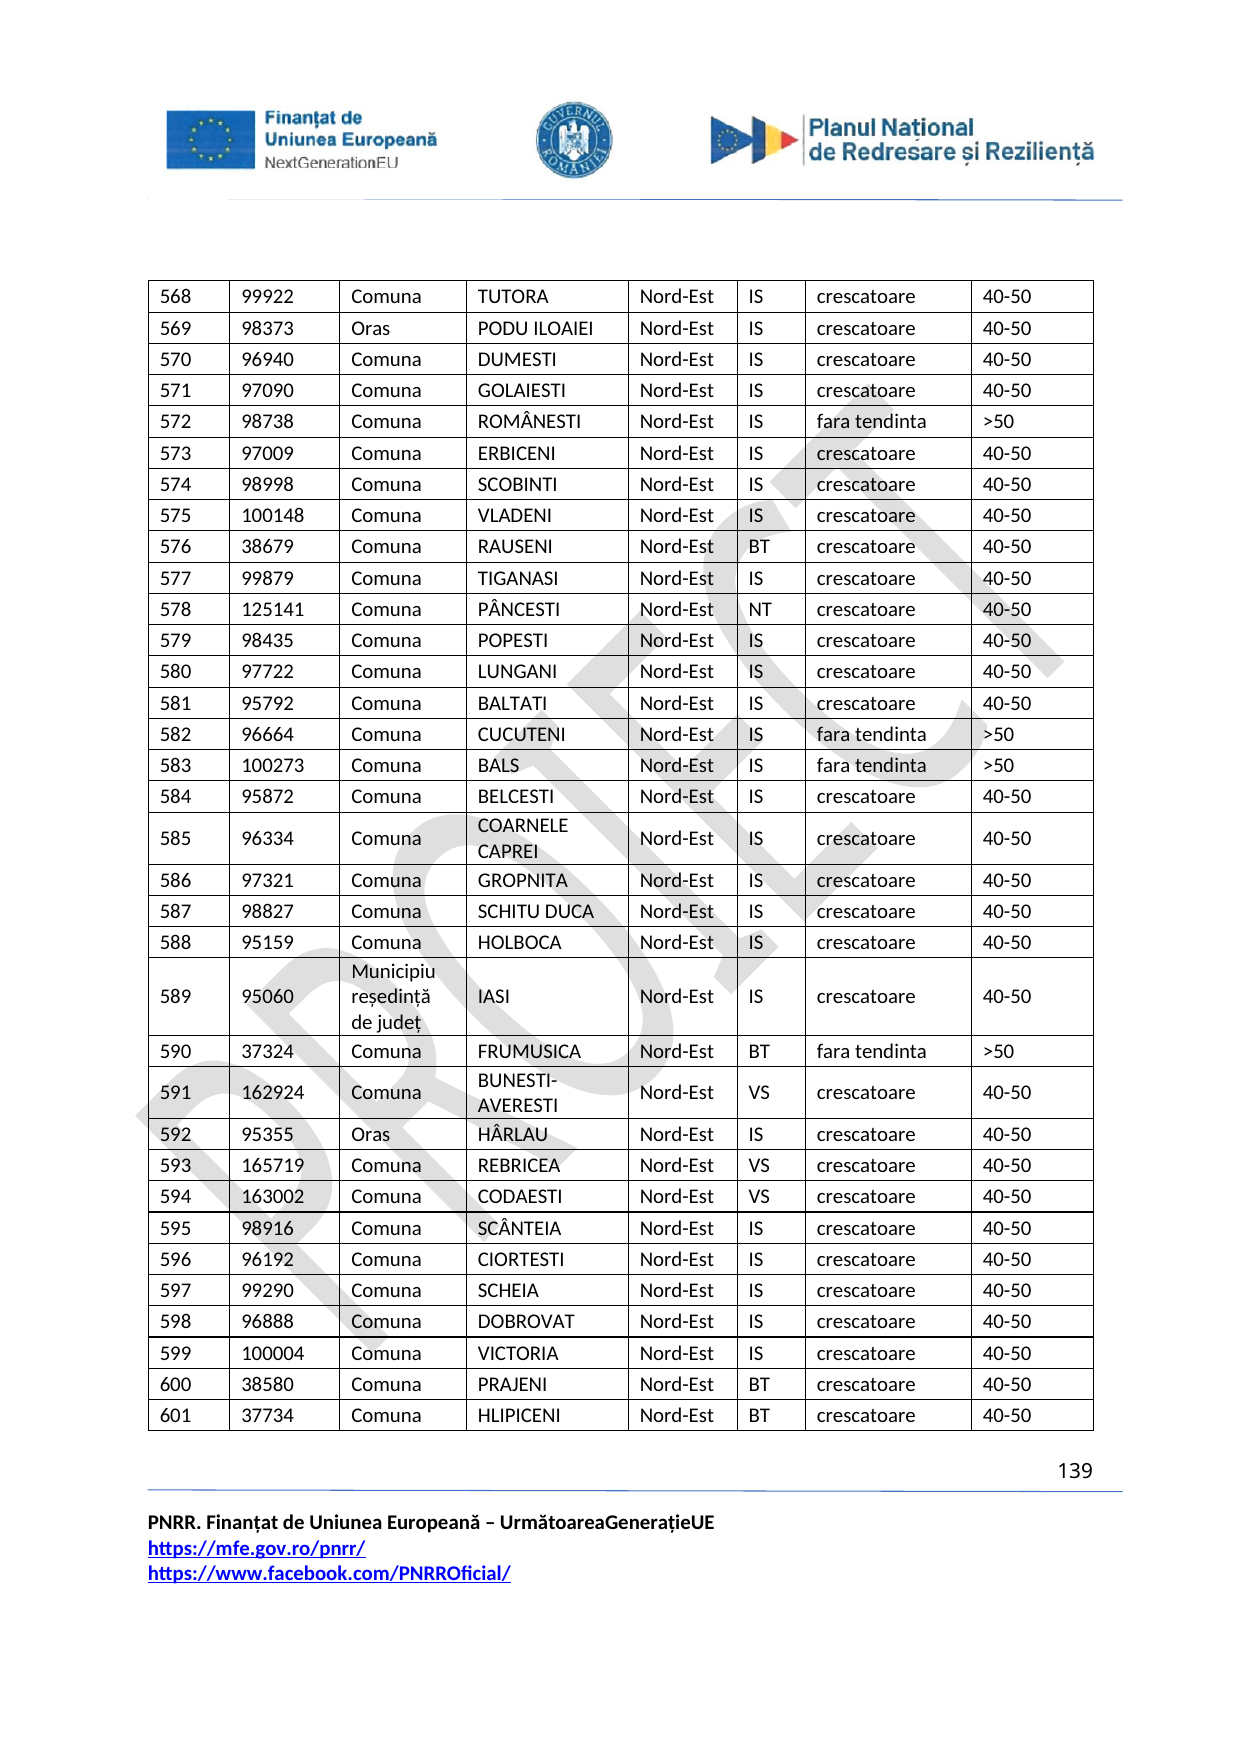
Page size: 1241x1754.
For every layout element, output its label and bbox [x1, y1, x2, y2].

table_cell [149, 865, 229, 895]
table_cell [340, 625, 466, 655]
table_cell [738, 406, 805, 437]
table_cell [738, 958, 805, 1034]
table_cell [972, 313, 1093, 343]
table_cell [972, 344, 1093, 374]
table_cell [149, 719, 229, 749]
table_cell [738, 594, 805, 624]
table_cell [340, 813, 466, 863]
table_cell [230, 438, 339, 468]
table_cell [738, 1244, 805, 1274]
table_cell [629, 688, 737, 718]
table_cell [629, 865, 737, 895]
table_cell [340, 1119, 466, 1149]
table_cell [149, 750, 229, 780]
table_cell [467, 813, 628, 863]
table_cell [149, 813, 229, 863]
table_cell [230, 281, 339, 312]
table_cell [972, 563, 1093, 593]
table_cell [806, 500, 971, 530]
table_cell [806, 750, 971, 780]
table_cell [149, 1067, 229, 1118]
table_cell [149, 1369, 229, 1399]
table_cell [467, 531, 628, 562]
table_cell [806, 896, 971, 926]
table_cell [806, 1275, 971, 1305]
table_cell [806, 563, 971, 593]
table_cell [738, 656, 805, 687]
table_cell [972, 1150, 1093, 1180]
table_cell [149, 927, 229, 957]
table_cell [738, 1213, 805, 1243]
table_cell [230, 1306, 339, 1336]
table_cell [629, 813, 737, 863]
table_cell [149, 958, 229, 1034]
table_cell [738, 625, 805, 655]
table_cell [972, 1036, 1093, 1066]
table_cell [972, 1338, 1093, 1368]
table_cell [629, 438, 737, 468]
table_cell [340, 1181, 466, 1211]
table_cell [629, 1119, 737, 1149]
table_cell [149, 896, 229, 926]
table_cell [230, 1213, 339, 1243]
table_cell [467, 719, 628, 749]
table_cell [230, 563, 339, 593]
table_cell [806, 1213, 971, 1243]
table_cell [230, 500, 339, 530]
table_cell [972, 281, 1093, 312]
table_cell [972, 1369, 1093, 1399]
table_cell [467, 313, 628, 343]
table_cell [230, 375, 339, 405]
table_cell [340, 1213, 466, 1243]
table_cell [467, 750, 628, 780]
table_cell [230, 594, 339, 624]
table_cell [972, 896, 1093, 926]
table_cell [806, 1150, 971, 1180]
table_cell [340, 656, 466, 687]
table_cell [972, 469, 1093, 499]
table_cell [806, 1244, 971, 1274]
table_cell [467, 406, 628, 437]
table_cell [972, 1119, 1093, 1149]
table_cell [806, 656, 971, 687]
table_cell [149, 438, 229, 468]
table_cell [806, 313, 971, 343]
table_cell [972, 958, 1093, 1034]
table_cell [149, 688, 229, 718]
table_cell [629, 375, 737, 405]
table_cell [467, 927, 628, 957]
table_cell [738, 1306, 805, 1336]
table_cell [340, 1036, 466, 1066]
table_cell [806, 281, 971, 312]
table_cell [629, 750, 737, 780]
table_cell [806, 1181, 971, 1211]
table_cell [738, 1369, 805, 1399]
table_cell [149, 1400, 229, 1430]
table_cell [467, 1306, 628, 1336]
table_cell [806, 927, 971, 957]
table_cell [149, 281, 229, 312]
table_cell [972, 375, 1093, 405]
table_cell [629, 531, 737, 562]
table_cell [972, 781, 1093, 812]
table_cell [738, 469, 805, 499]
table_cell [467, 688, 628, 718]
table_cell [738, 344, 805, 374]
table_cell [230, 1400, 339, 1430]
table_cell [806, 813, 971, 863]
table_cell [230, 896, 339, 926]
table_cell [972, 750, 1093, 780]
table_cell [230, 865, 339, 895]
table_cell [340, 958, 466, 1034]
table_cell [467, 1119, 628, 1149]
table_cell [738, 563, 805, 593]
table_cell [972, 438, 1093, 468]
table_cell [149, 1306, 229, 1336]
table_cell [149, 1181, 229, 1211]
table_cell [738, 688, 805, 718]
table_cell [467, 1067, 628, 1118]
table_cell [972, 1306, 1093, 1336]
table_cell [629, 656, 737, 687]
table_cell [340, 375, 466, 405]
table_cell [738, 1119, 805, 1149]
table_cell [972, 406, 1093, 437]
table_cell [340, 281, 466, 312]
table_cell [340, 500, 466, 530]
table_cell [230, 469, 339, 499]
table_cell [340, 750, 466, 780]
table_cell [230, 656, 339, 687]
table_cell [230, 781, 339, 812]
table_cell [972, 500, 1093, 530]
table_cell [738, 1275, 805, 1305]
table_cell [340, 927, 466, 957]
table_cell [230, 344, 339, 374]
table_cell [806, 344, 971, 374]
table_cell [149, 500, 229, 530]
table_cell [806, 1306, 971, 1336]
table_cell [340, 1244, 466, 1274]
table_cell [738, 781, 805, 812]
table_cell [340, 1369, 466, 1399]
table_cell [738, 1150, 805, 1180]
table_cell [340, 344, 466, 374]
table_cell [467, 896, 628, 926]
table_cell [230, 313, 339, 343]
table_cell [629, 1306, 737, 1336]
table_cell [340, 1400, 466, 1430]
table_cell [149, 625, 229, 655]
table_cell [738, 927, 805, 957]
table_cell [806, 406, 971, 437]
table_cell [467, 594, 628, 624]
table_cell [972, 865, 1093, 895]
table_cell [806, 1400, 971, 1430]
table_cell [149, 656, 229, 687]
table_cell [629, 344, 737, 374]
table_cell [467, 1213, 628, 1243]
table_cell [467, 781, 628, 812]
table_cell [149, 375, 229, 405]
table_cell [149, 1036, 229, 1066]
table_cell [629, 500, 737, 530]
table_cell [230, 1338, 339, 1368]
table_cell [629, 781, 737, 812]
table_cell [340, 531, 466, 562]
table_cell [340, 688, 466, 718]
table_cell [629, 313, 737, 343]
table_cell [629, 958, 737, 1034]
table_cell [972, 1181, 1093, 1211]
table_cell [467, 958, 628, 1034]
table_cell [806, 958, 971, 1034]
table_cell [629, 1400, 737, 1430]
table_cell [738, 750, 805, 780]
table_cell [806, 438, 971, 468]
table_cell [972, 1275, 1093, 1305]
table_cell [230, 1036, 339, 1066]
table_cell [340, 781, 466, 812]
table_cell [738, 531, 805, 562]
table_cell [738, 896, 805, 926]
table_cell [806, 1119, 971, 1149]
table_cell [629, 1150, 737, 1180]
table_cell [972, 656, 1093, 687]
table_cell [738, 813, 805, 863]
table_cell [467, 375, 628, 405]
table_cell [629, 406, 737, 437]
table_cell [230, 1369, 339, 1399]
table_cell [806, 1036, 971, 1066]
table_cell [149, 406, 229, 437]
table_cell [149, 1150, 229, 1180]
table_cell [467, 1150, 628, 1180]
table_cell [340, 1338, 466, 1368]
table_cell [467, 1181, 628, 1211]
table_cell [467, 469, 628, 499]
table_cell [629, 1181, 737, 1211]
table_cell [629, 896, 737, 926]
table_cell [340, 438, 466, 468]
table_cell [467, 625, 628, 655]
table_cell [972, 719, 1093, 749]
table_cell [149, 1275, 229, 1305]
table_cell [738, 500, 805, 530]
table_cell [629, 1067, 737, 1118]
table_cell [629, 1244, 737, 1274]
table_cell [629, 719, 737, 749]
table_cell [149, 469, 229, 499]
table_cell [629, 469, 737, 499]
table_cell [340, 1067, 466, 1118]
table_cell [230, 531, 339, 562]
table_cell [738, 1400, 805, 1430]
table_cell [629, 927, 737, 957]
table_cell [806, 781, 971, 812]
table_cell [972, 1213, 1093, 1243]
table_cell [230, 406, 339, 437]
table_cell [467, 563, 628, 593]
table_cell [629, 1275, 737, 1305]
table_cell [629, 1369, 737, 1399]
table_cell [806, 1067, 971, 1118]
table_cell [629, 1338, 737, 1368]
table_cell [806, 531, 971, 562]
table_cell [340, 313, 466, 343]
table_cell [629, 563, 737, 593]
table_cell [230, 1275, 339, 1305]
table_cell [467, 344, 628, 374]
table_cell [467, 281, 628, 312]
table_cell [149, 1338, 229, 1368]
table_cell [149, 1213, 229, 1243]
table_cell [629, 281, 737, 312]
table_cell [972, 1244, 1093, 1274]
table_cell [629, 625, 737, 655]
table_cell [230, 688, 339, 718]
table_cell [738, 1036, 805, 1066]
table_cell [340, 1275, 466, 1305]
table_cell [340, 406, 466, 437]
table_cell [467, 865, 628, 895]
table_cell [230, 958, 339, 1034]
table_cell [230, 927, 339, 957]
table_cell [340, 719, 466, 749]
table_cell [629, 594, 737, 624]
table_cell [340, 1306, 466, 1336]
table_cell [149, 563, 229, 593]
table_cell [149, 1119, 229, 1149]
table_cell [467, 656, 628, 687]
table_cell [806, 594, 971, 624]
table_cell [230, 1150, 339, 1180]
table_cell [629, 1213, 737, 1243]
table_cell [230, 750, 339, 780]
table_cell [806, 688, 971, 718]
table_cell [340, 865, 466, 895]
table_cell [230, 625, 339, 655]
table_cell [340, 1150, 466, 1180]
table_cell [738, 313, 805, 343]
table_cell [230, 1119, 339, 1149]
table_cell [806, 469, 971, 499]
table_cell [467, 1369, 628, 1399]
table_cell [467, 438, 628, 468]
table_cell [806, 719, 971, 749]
picture [147, 73, 1123, 199]
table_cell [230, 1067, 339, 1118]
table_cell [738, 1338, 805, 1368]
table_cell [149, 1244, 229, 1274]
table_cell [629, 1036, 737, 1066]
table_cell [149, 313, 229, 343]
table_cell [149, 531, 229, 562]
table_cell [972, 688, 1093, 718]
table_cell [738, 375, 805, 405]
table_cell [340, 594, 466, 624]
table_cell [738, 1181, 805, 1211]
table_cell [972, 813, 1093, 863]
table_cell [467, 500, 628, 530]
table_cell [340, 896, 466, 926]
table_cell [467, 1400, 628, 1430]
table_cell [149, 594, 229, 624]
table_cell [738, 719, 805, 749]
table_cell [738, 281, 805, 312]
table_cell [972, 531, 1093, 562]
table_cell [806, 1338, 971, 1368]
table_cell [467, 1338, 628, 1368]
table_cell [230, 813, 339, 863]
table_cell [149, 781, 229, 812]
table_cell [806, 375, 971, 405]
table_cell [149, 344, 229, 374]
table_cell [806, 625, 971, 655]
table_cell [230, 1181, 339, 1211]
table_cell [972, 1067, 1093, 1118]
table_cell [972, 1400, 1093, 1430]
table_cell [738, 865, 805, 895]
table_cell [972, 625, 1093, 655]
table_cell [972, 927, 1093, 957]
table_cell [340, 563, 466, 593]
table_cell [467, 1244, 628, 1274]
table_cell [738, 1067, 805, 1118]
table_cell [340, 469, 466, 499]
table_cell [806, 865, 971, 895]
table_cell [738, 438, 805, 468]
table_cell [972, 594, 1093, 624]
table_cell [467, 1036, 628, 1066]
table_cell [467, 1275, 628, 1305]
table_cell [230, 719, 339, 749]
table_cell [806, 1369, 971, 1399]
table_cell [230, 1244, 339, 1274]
